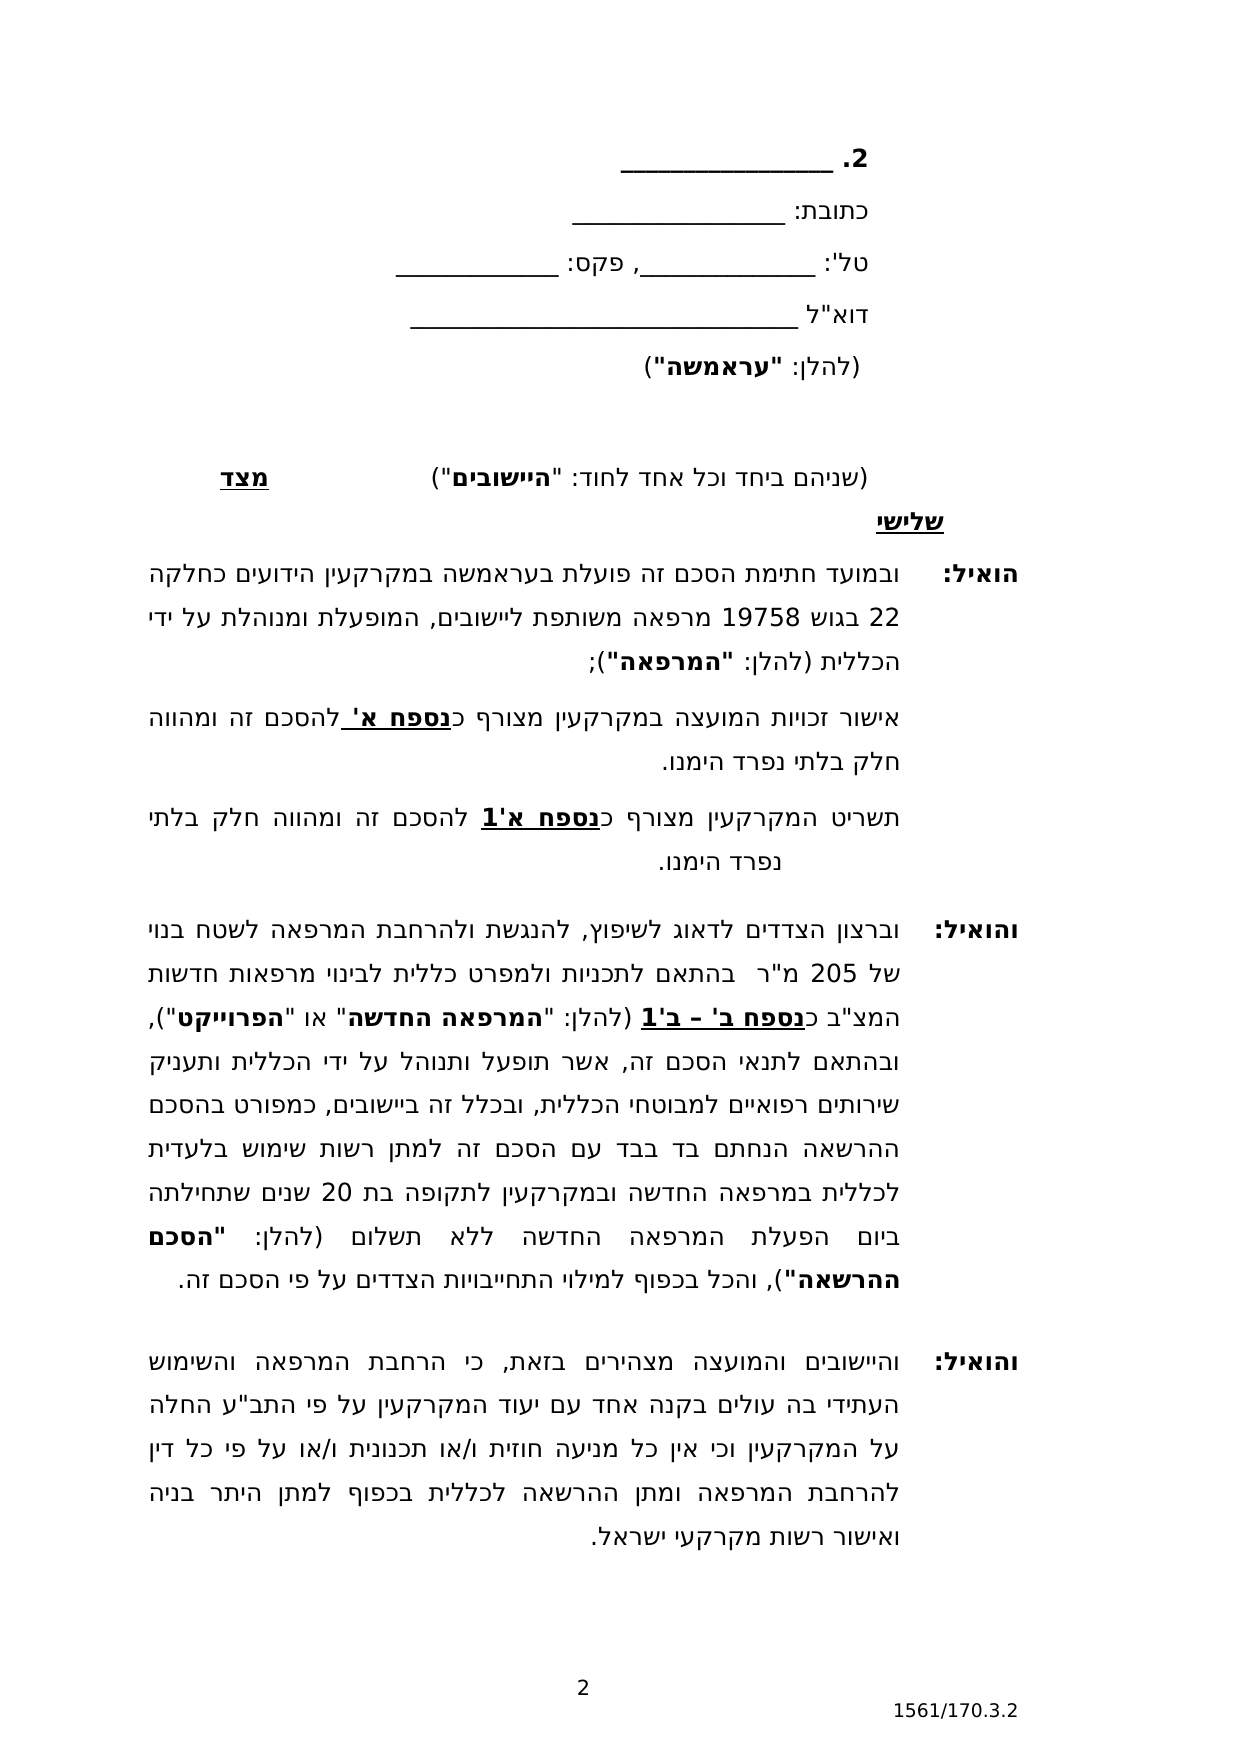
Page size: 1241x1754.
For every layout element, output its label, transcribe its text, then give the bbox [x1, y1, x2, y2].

text דוא"ל _______________________________ [148, 300, 944, 329]
text תשריט המקרקעין מצורף כנספח א'1 להסכם זה ומהווה חלק בלתי נפרד הימנו. [148, 803, 901, 876]
text אישור זכויות המועצה במקרקעין מצורף כנספח א' להסכם זה ומהווה חלק בלתי נפרד הימנו. [148, 703, 901, 776]
text טל': ______________, פקס: _____________ [148, 248, 944, 277]
text (שניהם ביחד וכל אחד לחוד: "היישובים") מצד שלישי [148, 464, 944, 537]
text 2. _________________ [148, 144, 870, 173]
text הואיל: ובמועד חתימת הסכם זה פועלת בעראמשה במקרקעין הידועים כחלקה 22 בגוש 19758 מרפאה משותפת ליישובים, המופעלת ומנוהלת על ידי הכללית (להלן: "המרפאה"); [148, 559, 1019, 676]
text (להלן: "עראמשה") [148, 352, 944, 381]
text והואיל: וברצון הצדדים לדאוג לשיפוץ, להנגשת ולהרחבת המרפאה לשטח בנוי של 205 מ"ר בהתאם לתכניות ולמפרט כללית לבינוי מרפאות חדשות המצ"ב כנספח ב' – ב'1 (להלן: "המרפאה החדשה" או "הפרוייקט"), ובהתאם לתנאי הסכם זה, אשר תופעל ותנוהל על ידי הכללית ותעניק שירותים רפואיים למבוטחי הכללית, ובכלל זה ביישובים, כמפורט בהסכם ההרשאה הנחתם בד בבד עם הסכם זה למתן רשות שימוש בלעדית לכללית במרפאה החדשה ובמקרקעין לתקופה בת 20 שנים שתחילתה ביום הפעלת המרפאה החדשה ללא תשלום (להלן: "הסכם ההרשאה"), והכל בכפוף למילוי התחייבויות הצדדים על פי הסכם זה. [148, 916, 1019, 1295]
text והואיל: והיישובים והמועצה מצהירים בזאת, כי הרחבת המרפאה והשימוש העתידי בה עולים בקנה אחד עם יעוד המקרקעין על פי התב"ע החלה על המקרקעין וכי אין כל מניעה חוזית ו/או תכנונית ו/או על פי כל דין להרחבת המרפאה ומתן ההרשאה לכללית בכפוף למתן היתר בניה ואישור רשות מקרקעי ישראל. [148, 1347, 1019, 1551]
text כתובת: _________________ [148, 196, 944, 225]
